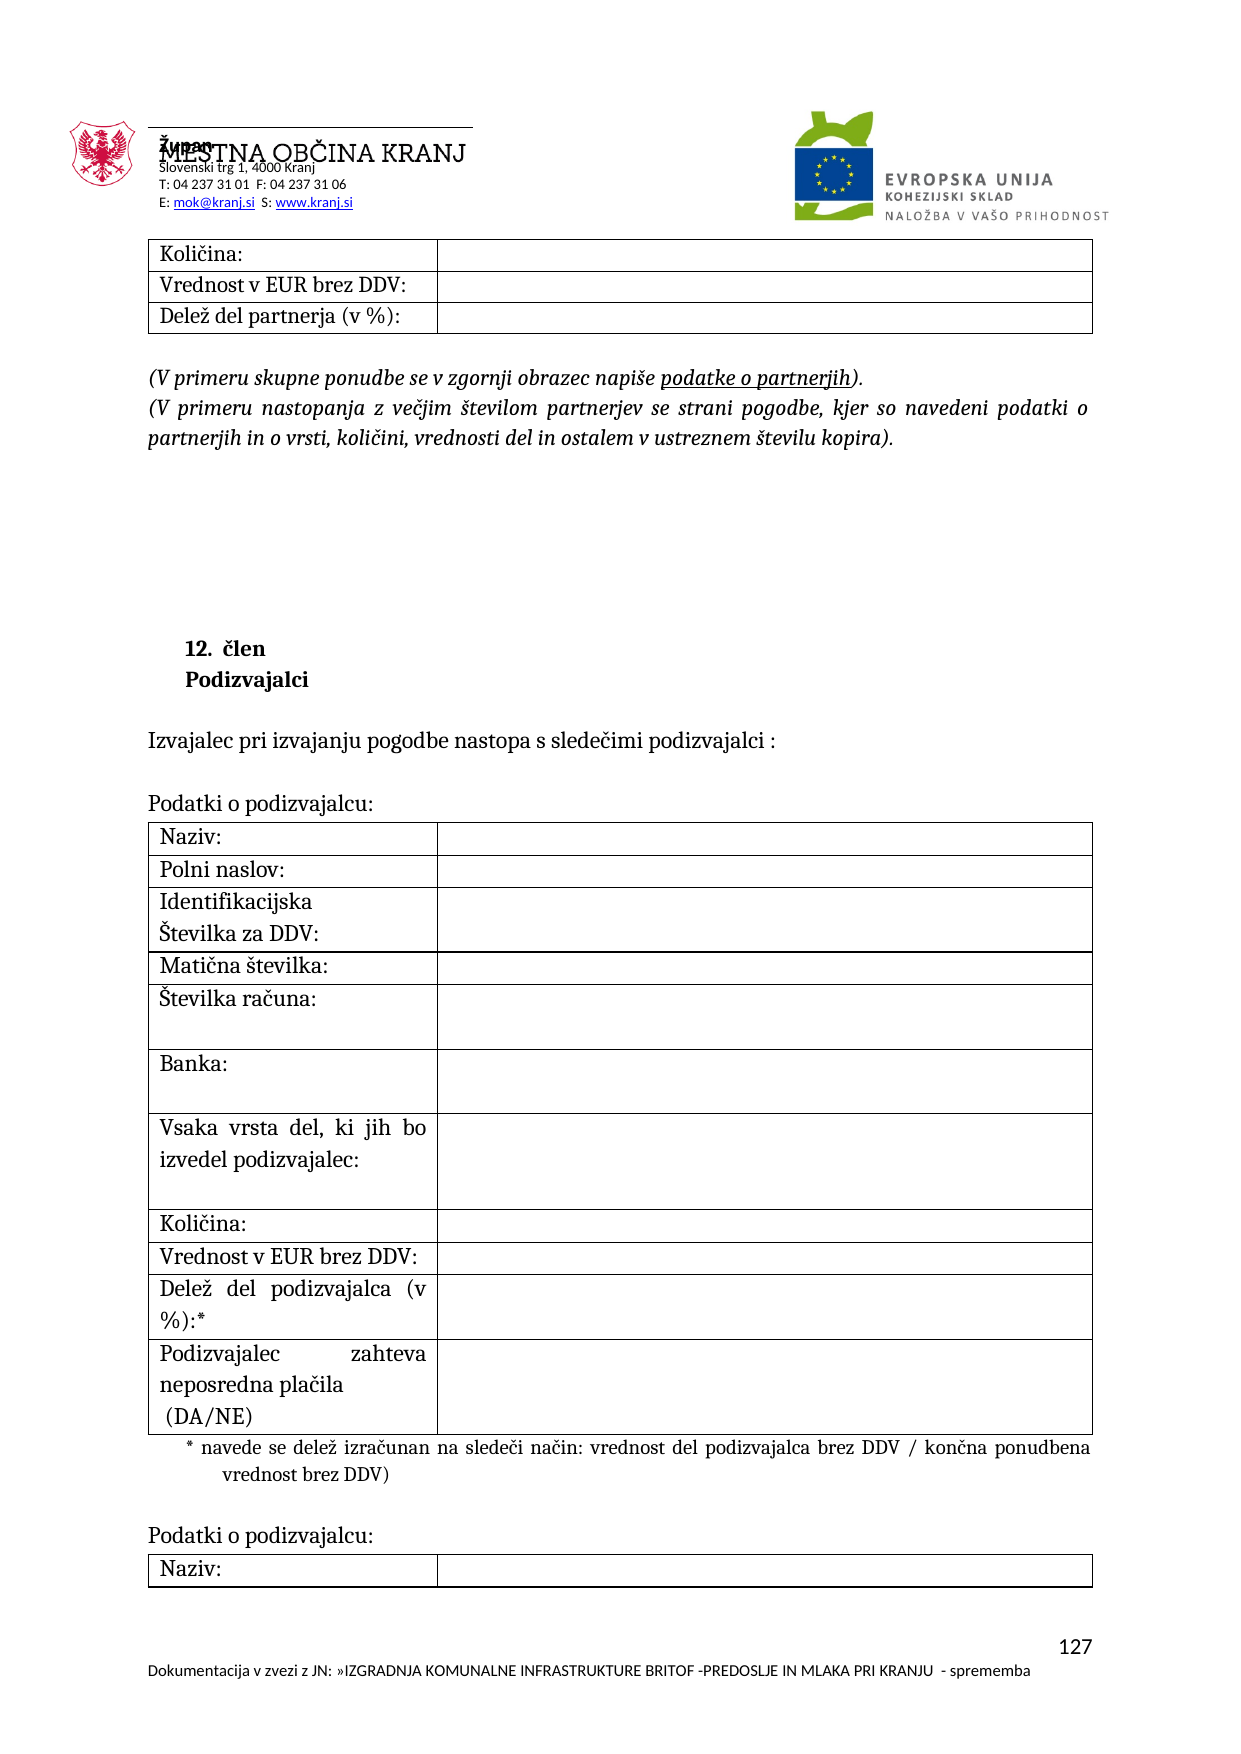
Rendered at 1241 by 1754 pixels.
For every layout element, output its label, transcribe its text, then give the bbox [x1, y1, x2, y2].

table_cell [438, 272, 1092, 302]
text Podatki o podizvajalcu: [148, 1522, 1093, 1549]
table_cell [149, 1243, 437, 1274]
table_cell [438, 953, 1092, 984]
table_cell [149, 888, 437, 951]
text (V primeru nastopanja z večjim številom partnerjev se strani pogodbe, kjer so navedeni podatki o partnerjih in o vrsti, količini, vrednosti del in ostalem v ustreznem številu kopira). [148, 394, 1093, 451]
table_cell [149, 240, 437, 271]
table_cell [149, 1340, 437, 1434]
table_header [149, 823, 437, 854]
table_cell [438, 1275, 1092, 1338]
text Podatki o podizvajalcu: [148, 790, 1093, 818]
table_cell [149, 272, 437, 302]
list člen [185, 636, 1093, 662]
text Izvajalec pri izvajanju pogodbe nastopa s sledečimi podizvajalci : [148, 727, 1093, 754]
text * navede se delež izračunan na sledeči način: vrednost del podizvajalca brez DDV / končna ponudbena vrednost brez DDV) [185, 1435, 1093, 1487]
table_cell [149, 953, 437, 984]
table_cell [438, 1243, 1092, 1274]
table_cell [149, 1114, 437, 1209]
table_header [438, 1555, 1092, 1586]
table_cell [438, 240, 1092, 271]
text (V primeru skupne ponudbe se v zgornji obrazec napiše podatke o partnerjih). [148, 364, 1093, 391]
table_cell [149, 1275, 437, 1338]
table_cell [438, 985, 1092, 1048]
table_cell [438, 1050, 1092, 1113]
text Podizvajalci [185, 666, 1093, 693]
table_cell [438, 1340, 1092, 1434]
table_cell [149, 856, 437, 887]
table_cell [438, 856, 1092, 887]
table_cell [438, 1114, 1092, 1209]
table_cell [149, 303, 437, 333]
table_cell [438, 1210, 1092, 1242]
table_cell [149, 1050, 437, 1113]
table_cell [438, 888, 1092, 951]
picture [714, 103, 1149, 230]
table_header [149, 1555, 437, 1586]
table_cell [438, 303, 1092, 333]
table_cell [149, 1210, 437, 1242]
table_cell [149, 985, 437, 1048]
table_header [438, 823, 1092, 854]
